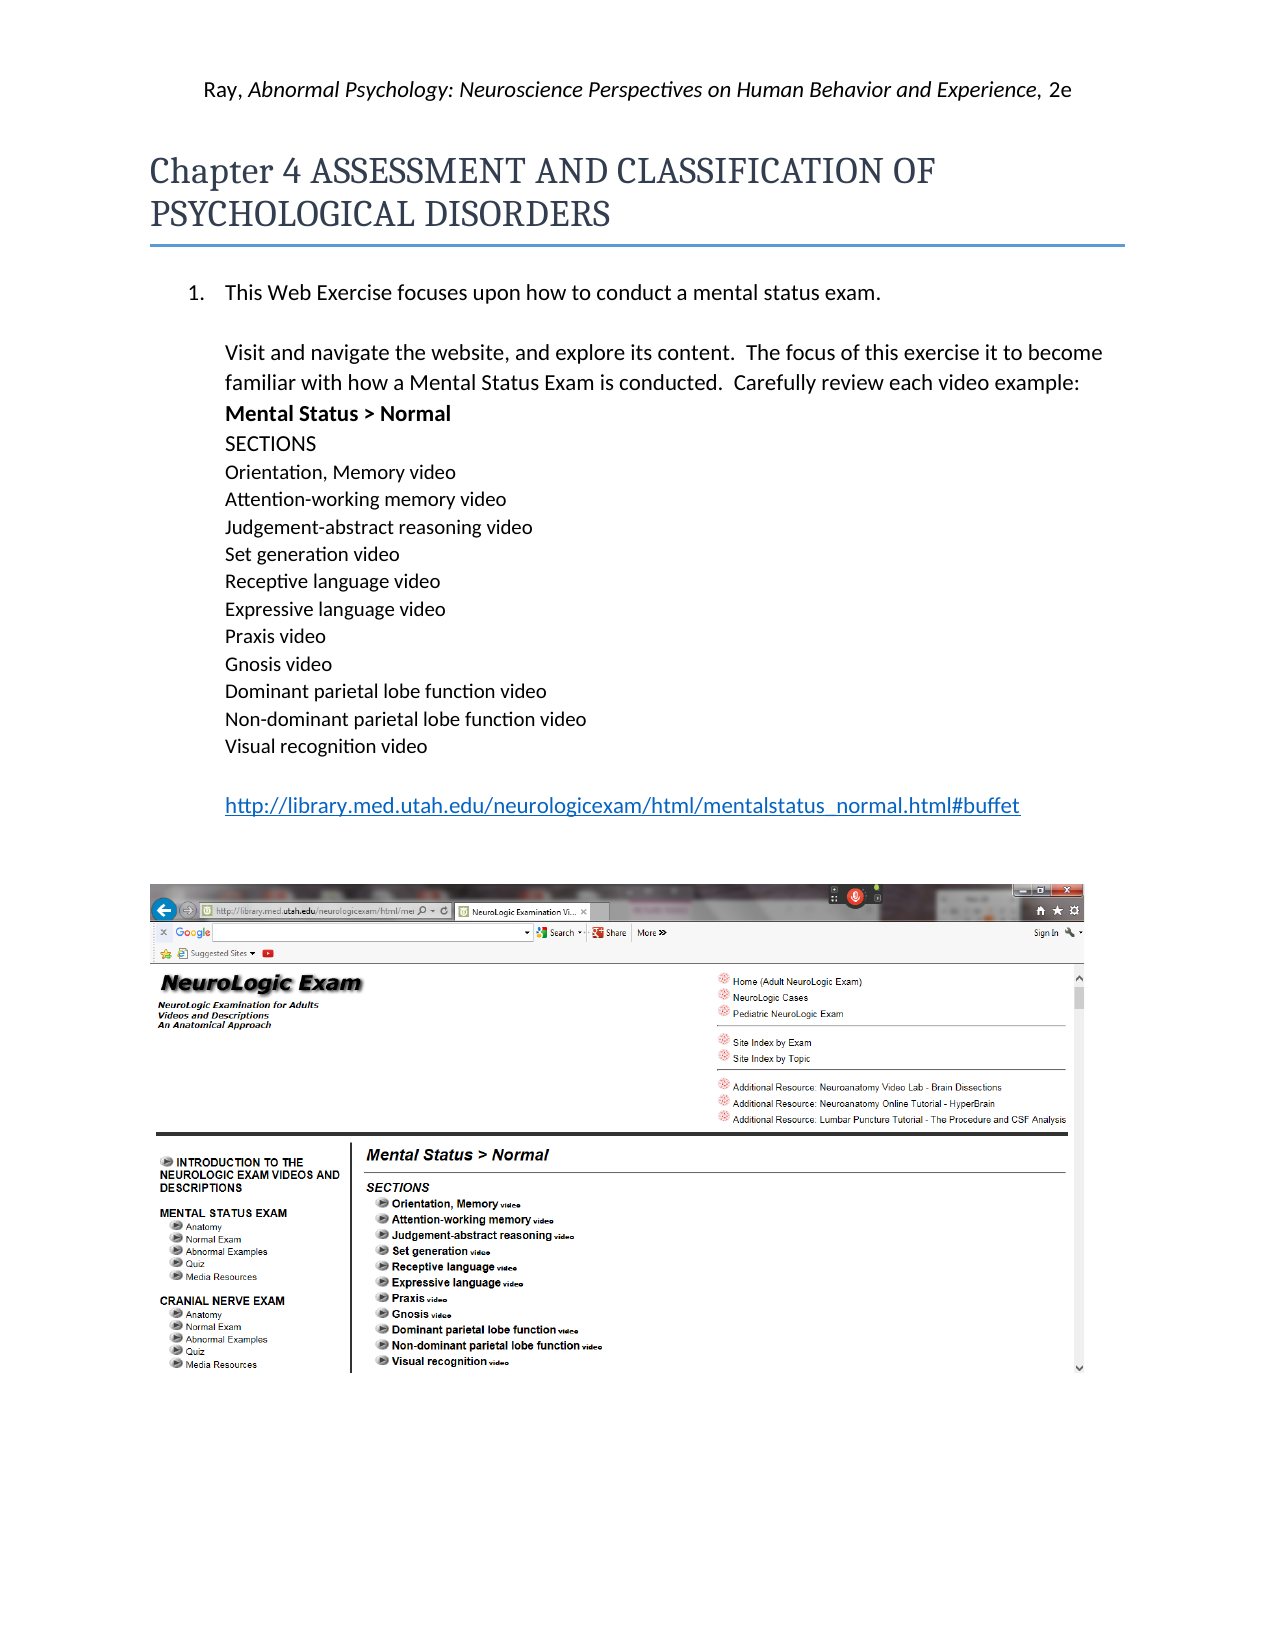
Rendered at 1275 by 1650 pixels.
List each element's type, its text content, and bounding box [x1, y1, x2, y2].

picture [150, 884, 1085, 1373]
list Non-dominant parietal lobe function video [225, 706, 1125, 731]
list Orientation, Memory video [225, 459, 1125, 484]
list Praxis video [225, 623, 1125, 649]
title Chapter 4 ASSESSMENT AND CLASSIFICATION OF PSYCHOLOGICAL DISORDERS [150, 150, 1125, 244]
list Expressive language video [225, 596, 1125, 622]
list Visit and navigate the website, and explore its content. The focus of this exercise it to become familiar with how a Mental Status Exam is conducted. Carefully review each video example: [225, 338, 1125, 397]
list http://library.med.utah.edu/neurologicexam/html/mentalstatus_normal.html#buffet [225, 791, 1125, 819]
list Visual recognition video [225, 733, 1125, 758]
list Set generation video [225, 541, 1125, 567]
list This Web Exercise focuses upon how to conduct a mental status exam. [187, 278, 1125, 306]
list Dominant parietal lobe function video [225, 678, 1125, 704]
list SECTIONS [225, 429, 1125, 457]
list Gnosis video [225, 651, 1125, 676]
list Mental Status > Normal [225, 399, 1125, 427]
list Receptive language video [225, 569, 1125, 594]
list Judgement-abstract reasoning video [225, 514, 1125, 539]
list Attention-working memory video [225, 487, 1125, 512]
